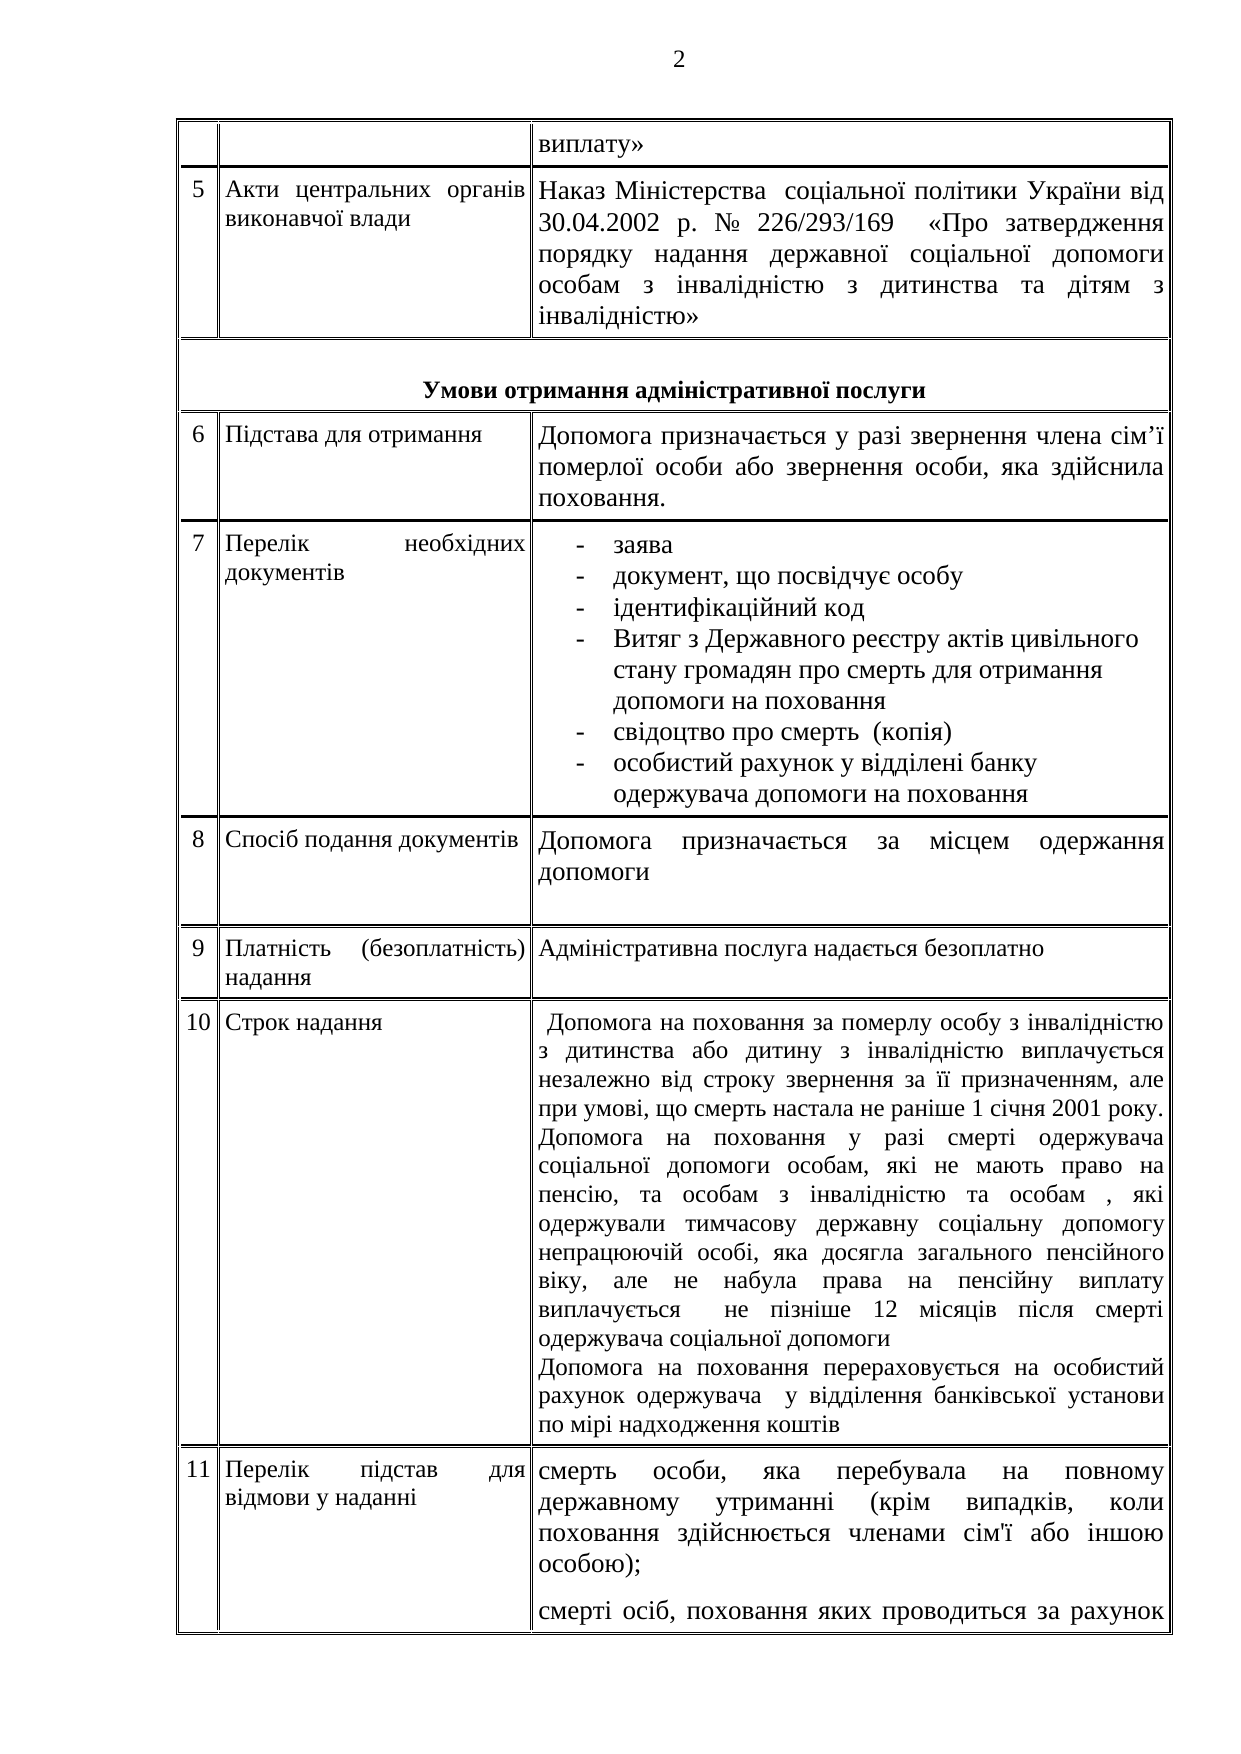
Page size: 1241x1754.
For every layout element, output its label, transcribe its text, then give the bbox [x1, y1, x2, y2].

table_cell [219, 1448, 532, 1631]
table_cell 10 [179, 997, 217, 1444]
table_cell 5 [179, 165, 217, 336]
table_cell Допомога на поховання за померлу особу з інвалідністю з дитинства або дитину з інвалідністю виплачується незалежно від строку звернення за її призначенням, але при умові, що смерть настала не раніше 1 січня 2001 року. Допомога на поховання у разі смерті одержувача соціальної допомоги особам, які не мають право на пенсію, та особам з інвалідністю та особам , які одержували тимчасову державну соціальну допомогу непрацюючій особі, яка досягла загального пенсійного віку, але не набула права на пенсійну виплату виплачується не пізніше 12 місяців після смерті одержувача соціальної допомоги Допомога на поховання перераховується на особистий рахунок одержувача у відділення банківської установи по мірі надходження коштів [533, 997, 1170, 1444]
table_cell Адміністративна послуга надається безоплатно [533, 924, 1170, 997]
table_cell 9 [179, 924, 217, 997]
table_cell 7 [179, 519, 217, 815]
table_cell Допомога призначається у разі звернення члена сім’ї померлої особи або звернення особи, яка здійснила поховання. [532, 410, 1171, 519]
table_cell Умови отримання адміністративної послуги [179, 336, 1170, 410]
table_cell Строк надання [220, 1001, 530, 1444]
table_cell Перелік необхідних документів [220, 522, 530, 815]
table_cell Допомога призначається за місцем одержання допомоги [533, 815, 1169, 924]
table_cell Акти центральних органів виконавчої влади [220, 168, 530, 336]
table_cell Спосіб подання документів [220, 818, 530, 924]
table_cell 6 [177, 410, 219, 519]
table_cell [219, 122, 532, 165]
table_cell Підстава для отримання [220, 413, 530, 519]
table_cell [532, 1444, 1170, 1631]
table_cell 8 [179, 815, 217, 924]
table_cell заява документ, що посвідчує особу ідентифікаційний код Витяг з Державного реєстру актів цивільного стану громадян про смерть для отримання допомоги на поховання свідоцтво про смерть (копія) особистий рахунок у відділені банку одержувача допомоги на поховання [533, 519, 1169, 815]
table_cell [532, 122, 1169, 165]
table_cell Платність (безоплатність) надання [220, 928, 530, 997]
table_cell Наказ Міністерства соціальної політики України від 30.04.2002 р. № 226/293/169 «Про затвердження порядку надання державної соціальної допомоги особам з інвалідністю з дитинства та дітям з інвалідністю» [533, 165, 1169, 336]
table_cell 4 [179, 122, 219, 165]
table_cell 11 [179, 1444, 219, 1631]
